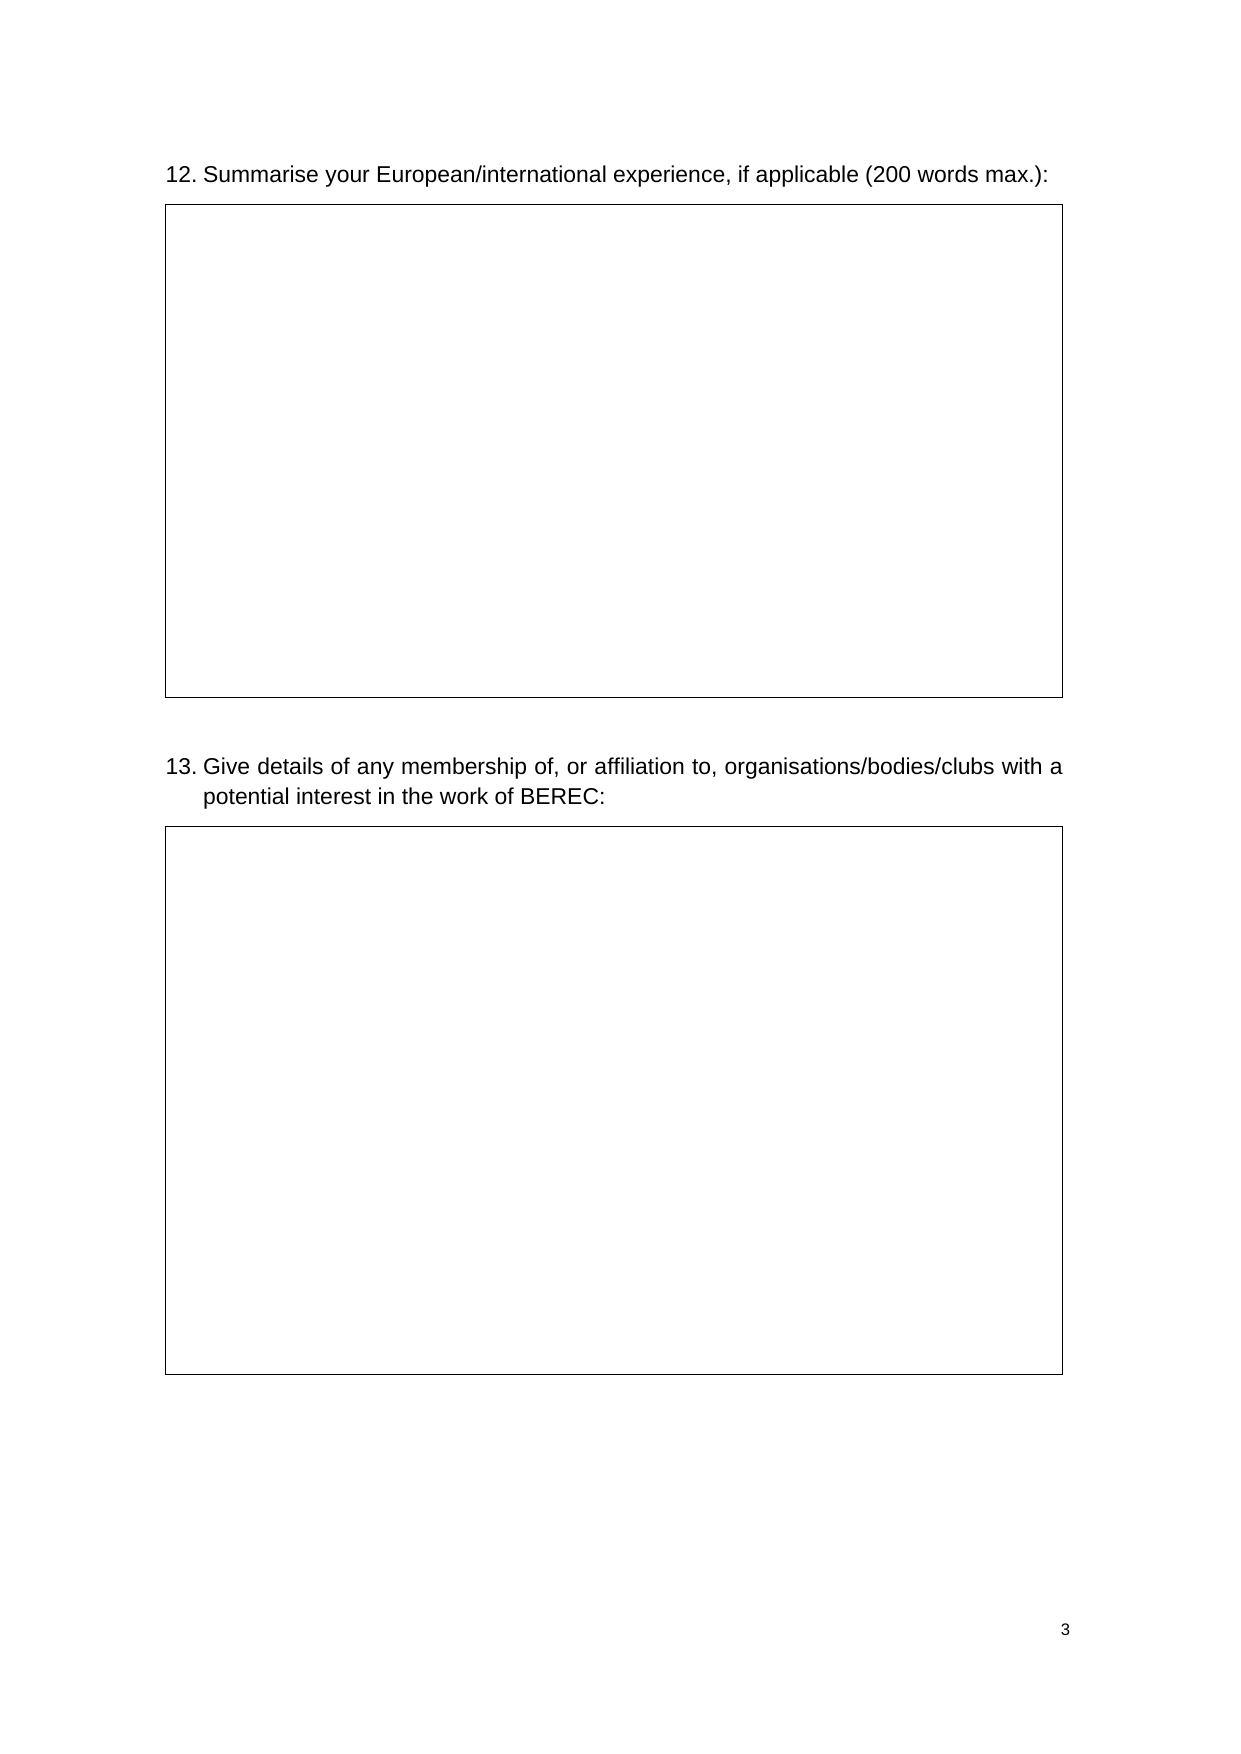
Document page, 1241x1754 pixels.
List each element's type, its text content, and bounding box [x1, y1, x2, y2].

table_header [166, 205, 1062, 697]
table_header [166, 827, 1062, 1373]
text 12. Summarise your European/international experience, if applicable (200 words max.): [165, 161, 1063, 188]
text 13. Give details of any membership of, or affiliation to, organisations/bodies/clubs with a potential interest in the work of BEREC: [165, 753, 1063, 810]
